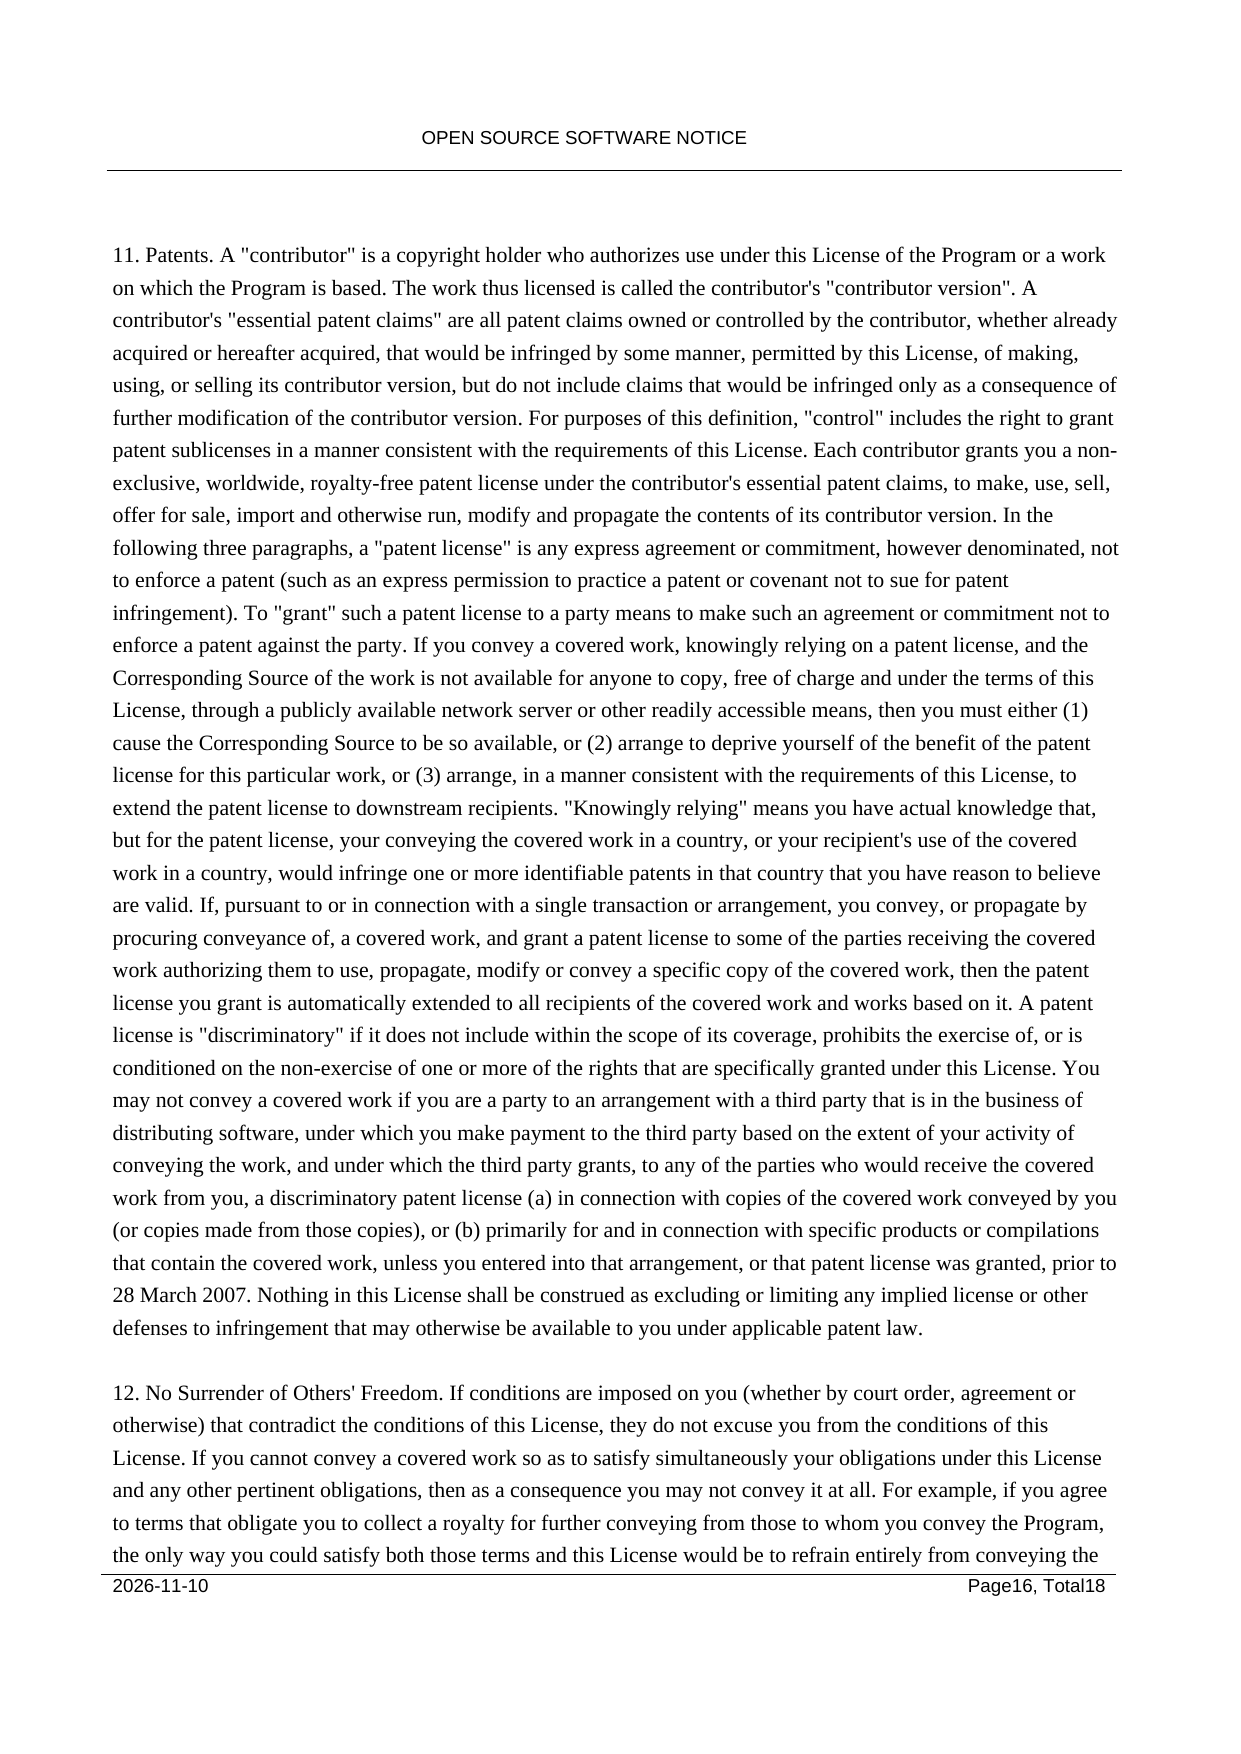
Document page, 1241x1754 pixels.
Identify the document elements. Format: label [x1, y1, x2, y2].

text [112, 206, 1128, 1571]
